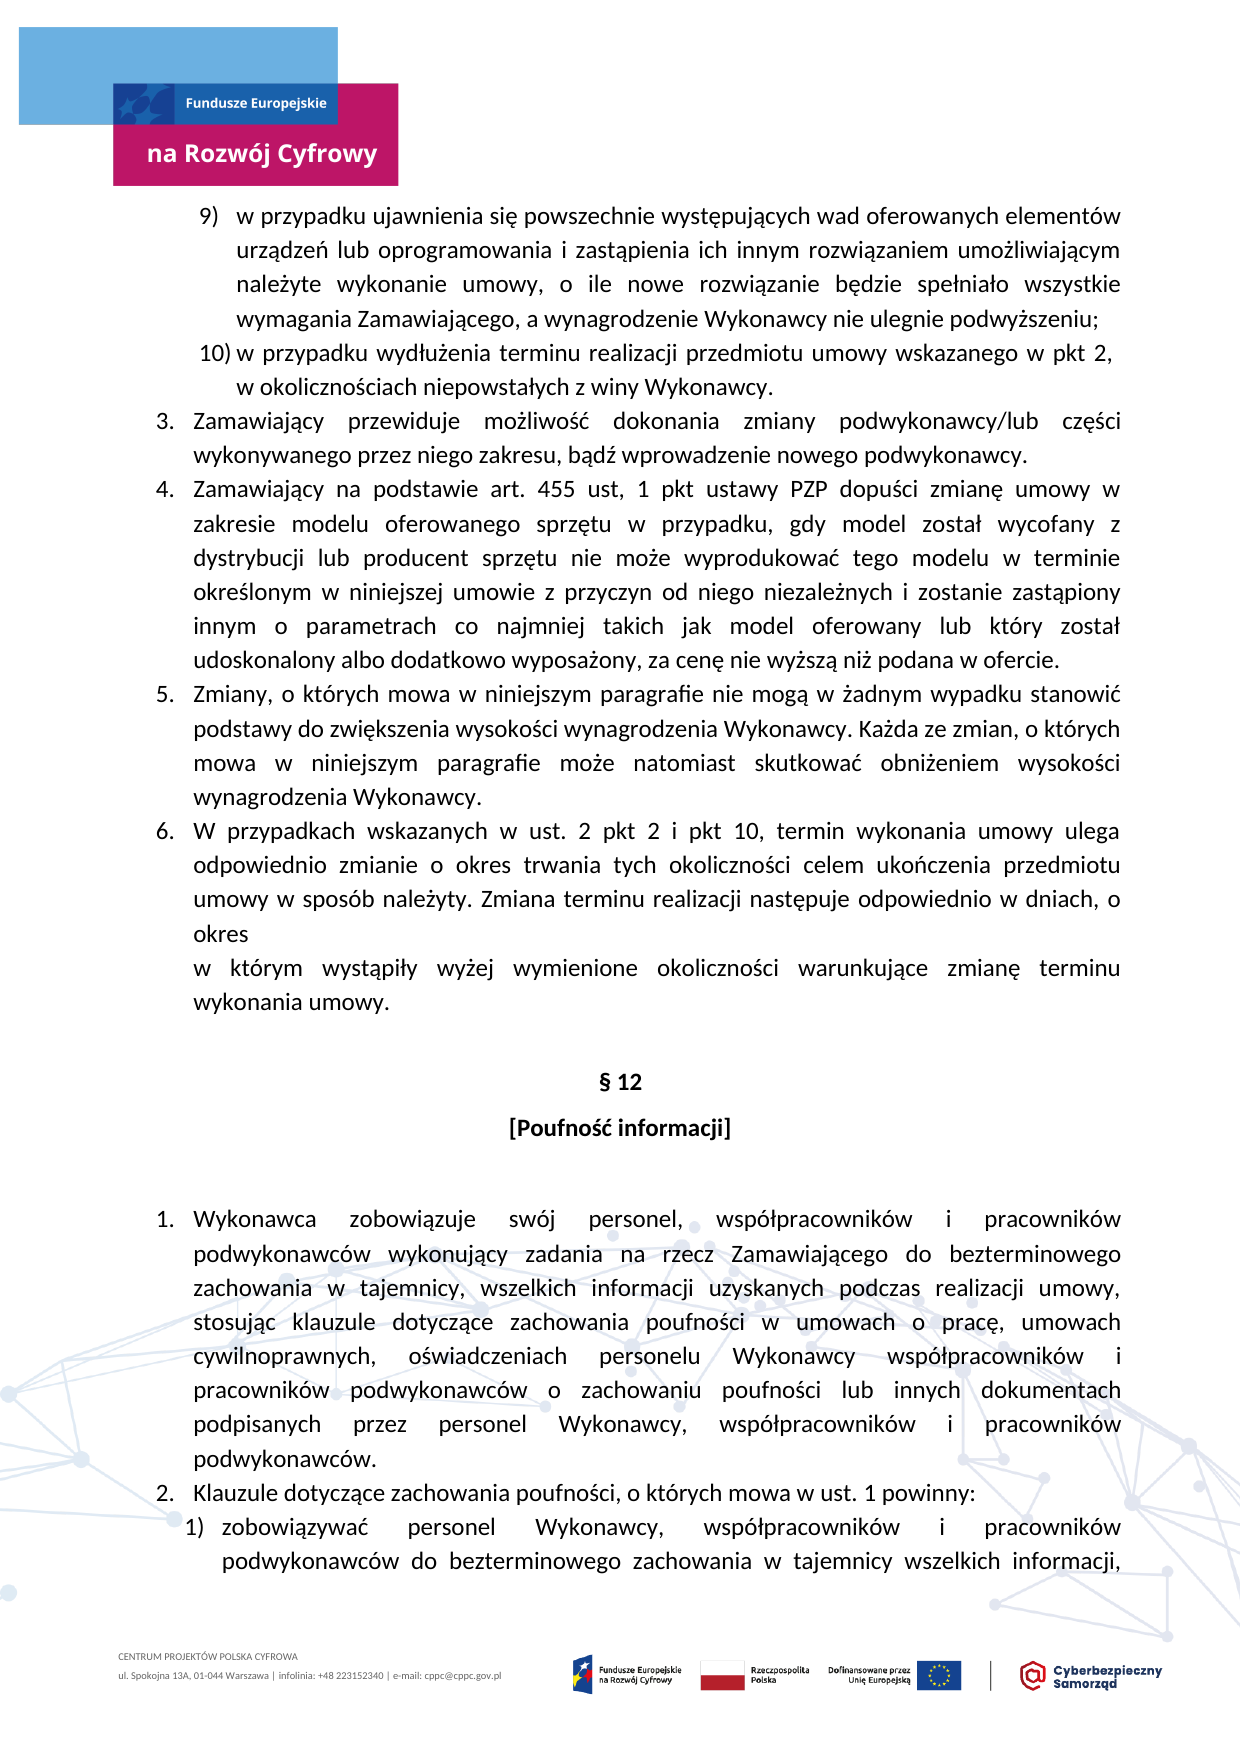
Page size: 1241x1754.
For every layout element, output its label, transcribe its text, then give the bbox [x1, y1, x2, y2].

text § 12 [118, 1066, 1122, 1097]
list Klauzule dotyczące zachowania poufności, o których mowa w ust. 1 powinny: [156, 1477, 1122, 1507]
list w przypadku ujawnienia się powszechnie występujących wad oferowanych elementów urządzeń lub oprogramowania i zastąpienia ich innym rozwiązaniem umożliwiającym należyte wykonanie umowy, o ile nowe rozwiązanie będzie spełniało wszystkie wymagania Zamawiającego, a wynagrodzenie Wykonawcy nie ulegnie podwyższeniu; [199, 200, 1122, 333]
list Wykonawca zobowiązuje swój personel, współpracowników i pracowników podwykonawców wykonujący zadania na rzecz Zamawiającego do bezterminowego zachowania w tajemnicy, wszelkich informacji uzyskanych podczas realizacji umowy, stosując klauzule dotyczące zachowania poufności w umowach o pracę, umowach cywilnoprawnych, oświadczeniach personelu Wykonawcy współpracowników i pracowników podwykonawców o zachowaniu poufności lub innych dokumentach podpisanych przez personel Wykonawcy, współpracowników i pracowników podwykonawców. [156, 1204, 1122, 1473]
list Zmiany, o których mowa w niniejszym paragrafie nie mogą w żadnym wypadku stanowić podstawy do zwiększenia wysokości wynagrodzenia Wykonawcy. Każda ze zmian, o których mowa w niniejszym paragrafie może natomiast skutkować obniżeniem wysokości wynagrodzenia Wykonawcy. [156, 678, 1122, 812]
list Zamawiający na podstawie art. 455 ust, 1 pkt ustawy PZP dopuści zmianę umowy w zakresie modelu oferowanego sprzętu w przypadku, gdy model został wycofany z dystrybucji lub producent sprzętu nie może wyprodukować tego modelu w terminie określonym w niniejszej umowie z przyczyn od niego niezależnych i zostanie zastąpiony innym o parametrach co najmniej takich jak model oferowany lub który został udoskonalony albo dodatkowo wyposażony, za cenę nie wyższą niż podana w ofercie. [156, 473, 1122, 675]
picture [0, 1221, 1240, 1754]
list w przypadku wydłużenia terminu realizacji przedmiotu umowy wskazanego w pkt 2, w okolicznościach niepowstałych z winy Wykonawcy. [199, 337, 1122, 402]
list W przypadkach wskazanych w ust. 2 pkt 2 i pkt 10, termin wykonania umowy ulega odpowiednio zmianie o okres trwania tych okoliczności celem ukończenia przedmiotu umowy w sposób należyty. Zmiana terminu realizacji następuje odpowiednio w dniach, o okres w którym wystąpiły wyżej wymienione okoliczności warunkujące zmianę terminu wykonania umowy. [156, 815, 1122, 1017]
text [Poufność informacji] [118, 1112, 1122, 1143]
list Zamawiający przewiduje możliwość dokonania zmiany podwykonawcy/lub części wykonywanego przez niego zakresu, bądź wprowadzenie nowego podwykonawcy. [156, 405, 1122, 470]
picture [18, 27, 399, 186]
